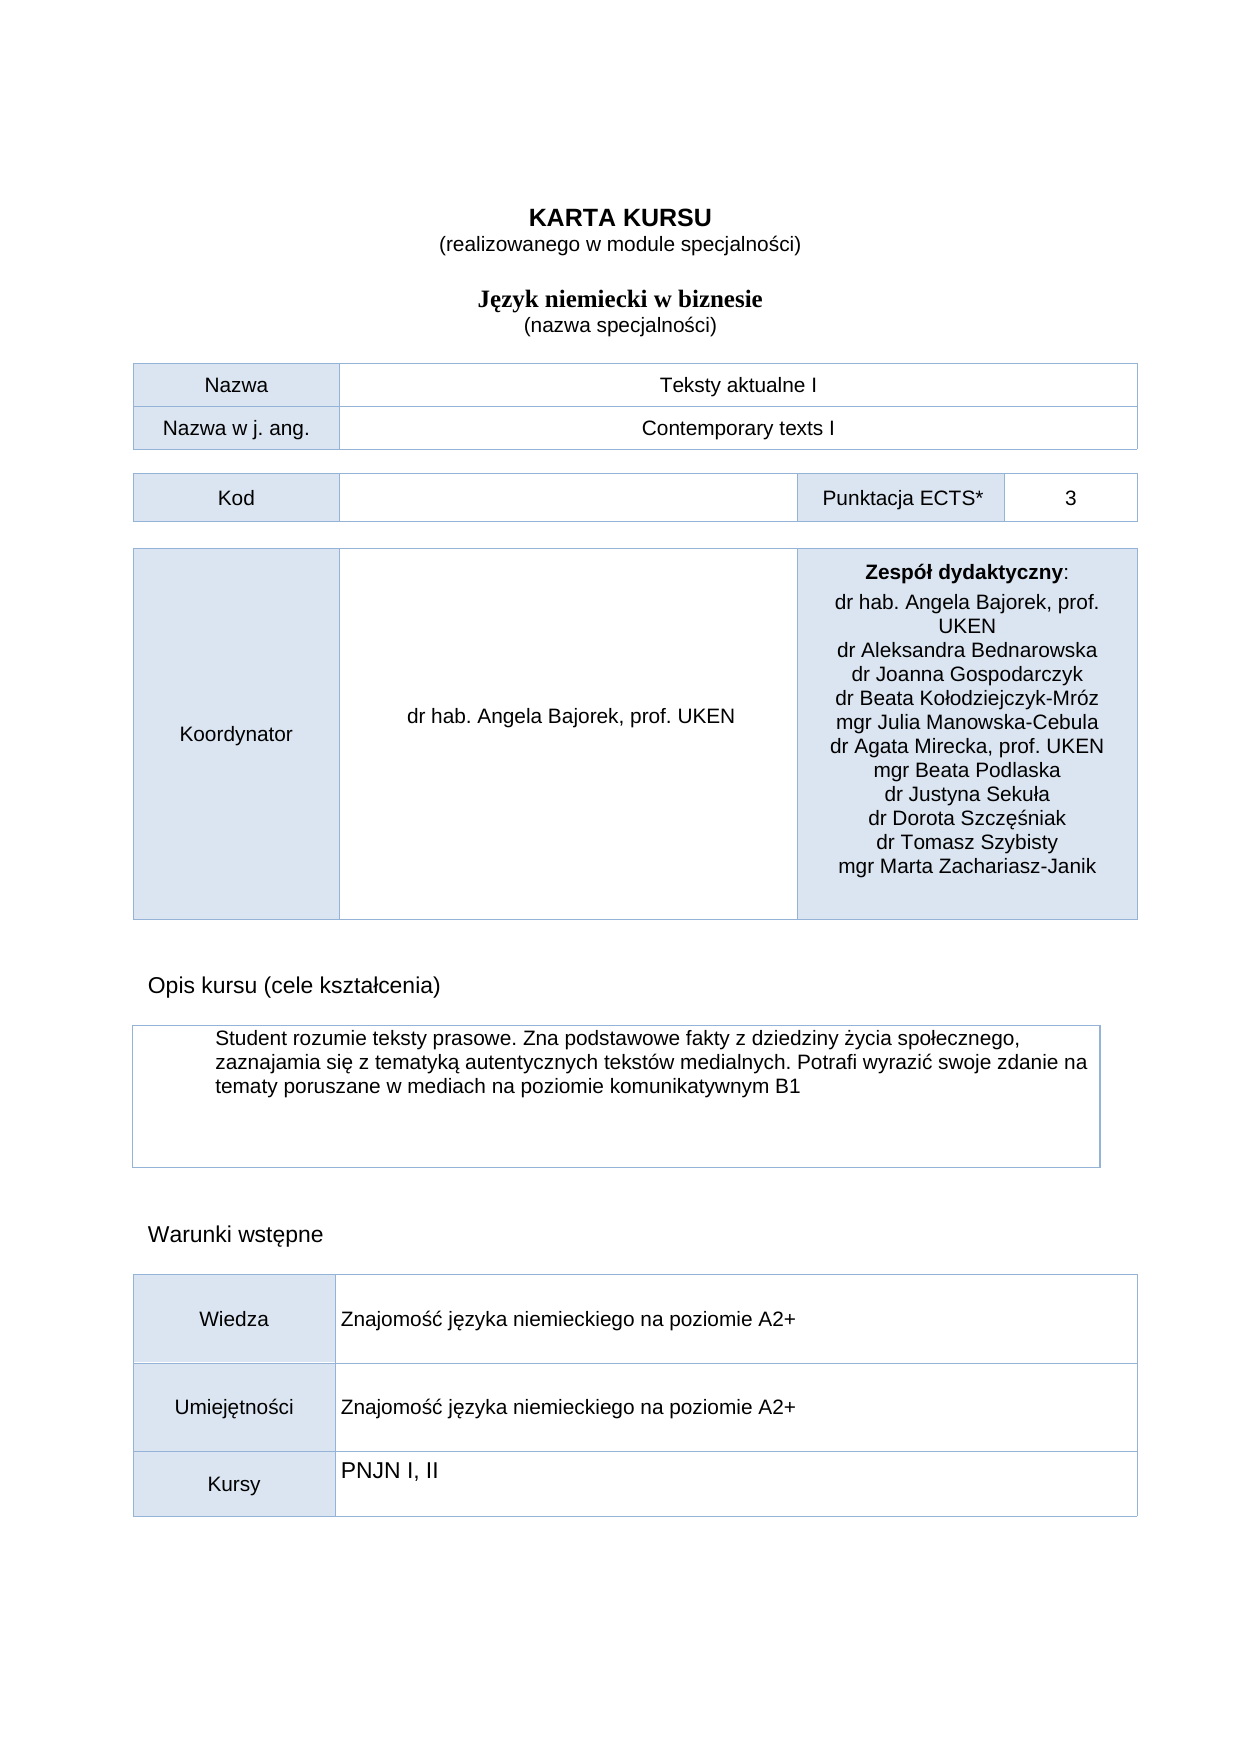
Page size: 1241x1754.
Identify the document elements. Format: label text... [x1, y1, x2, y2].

text Warunki wstępne [148, 1221, 1093, 1247]
table_header Wiedza [134, 1275, 335, 1362]
text Język niemiecki w biznesie [148, 284, 1093, 313]
table_cell Nazwa w j. ang. [134, 407, 339, 449]
text (realizowanego w module specjalności) [148, 231, 1093, 255]
table_header Punktacja ECTS* [798, 474, 1004, 521]
table_header Nazwa [134, 364, 339, 406]
table_cell Umiejętności [134, 1364, 335, 1451]
table_header Kod [134, 474, 339, 521]
table_cell PNJN I, II [336, 1452, 1137, 1516]
table_header Teksty aktualne I [340, 364, 1137, 406]
table_header Student rozumie teksty prasowe. Zna podstawowe fakty z dziedziny życia społecznego, zaznajamia się z tematyką autentycznych tekstów medialnych. Potrafi wyrazić swoje zdanie na tematy poruszane w mediach na poziomie komunikatywnym B1 [133, 1026, 1099, 1167]
table_header [340, 474, 797, 521]
table_header Zespół dydaktyczny: dr hab. Angela Bajorek, prof. UKEN dr Aleksandra Bednarowska dr Joanna Gospodarczyk dr Beata Kołodziejczyk-Mróz mgr Julia Manowska-Cebula dr Agata Mirecka, prof. UKEN mgr Beata Podlaska dr Justyna Sekuła dr Dorota Szczęśniak dr Tomasz Szybisty mgr Marta Zachariasz-Janik [798, 549, 1137, 919]
table_header Koordynator [134, 549, 339, 919]
table_header Znajomość języka niemieckiego na poziomie A2+ [336, 1275, 1137, 1362]
table_cell Contemporary texts I [340, 407, 1137, 449]
table_cell Znajomość języka niemieckiego na poziomie A2+ [336, 1364, 1137, 1451]
text Opis kursu (cele kształcenia) [148, 972, 1093, 999]
table_header 3 [1005, 474, 1137, 521]
table_header dr hab. Angela Bajorek, prof. UKEN [340, 549, 797, 919]
subtitle KARTA KURSU [148, 203, 1093, 231]
table_cell Kursy [134, 1452, 335, 1516]
text (nazwa specjalności) [148, 313, 1093, 337]
